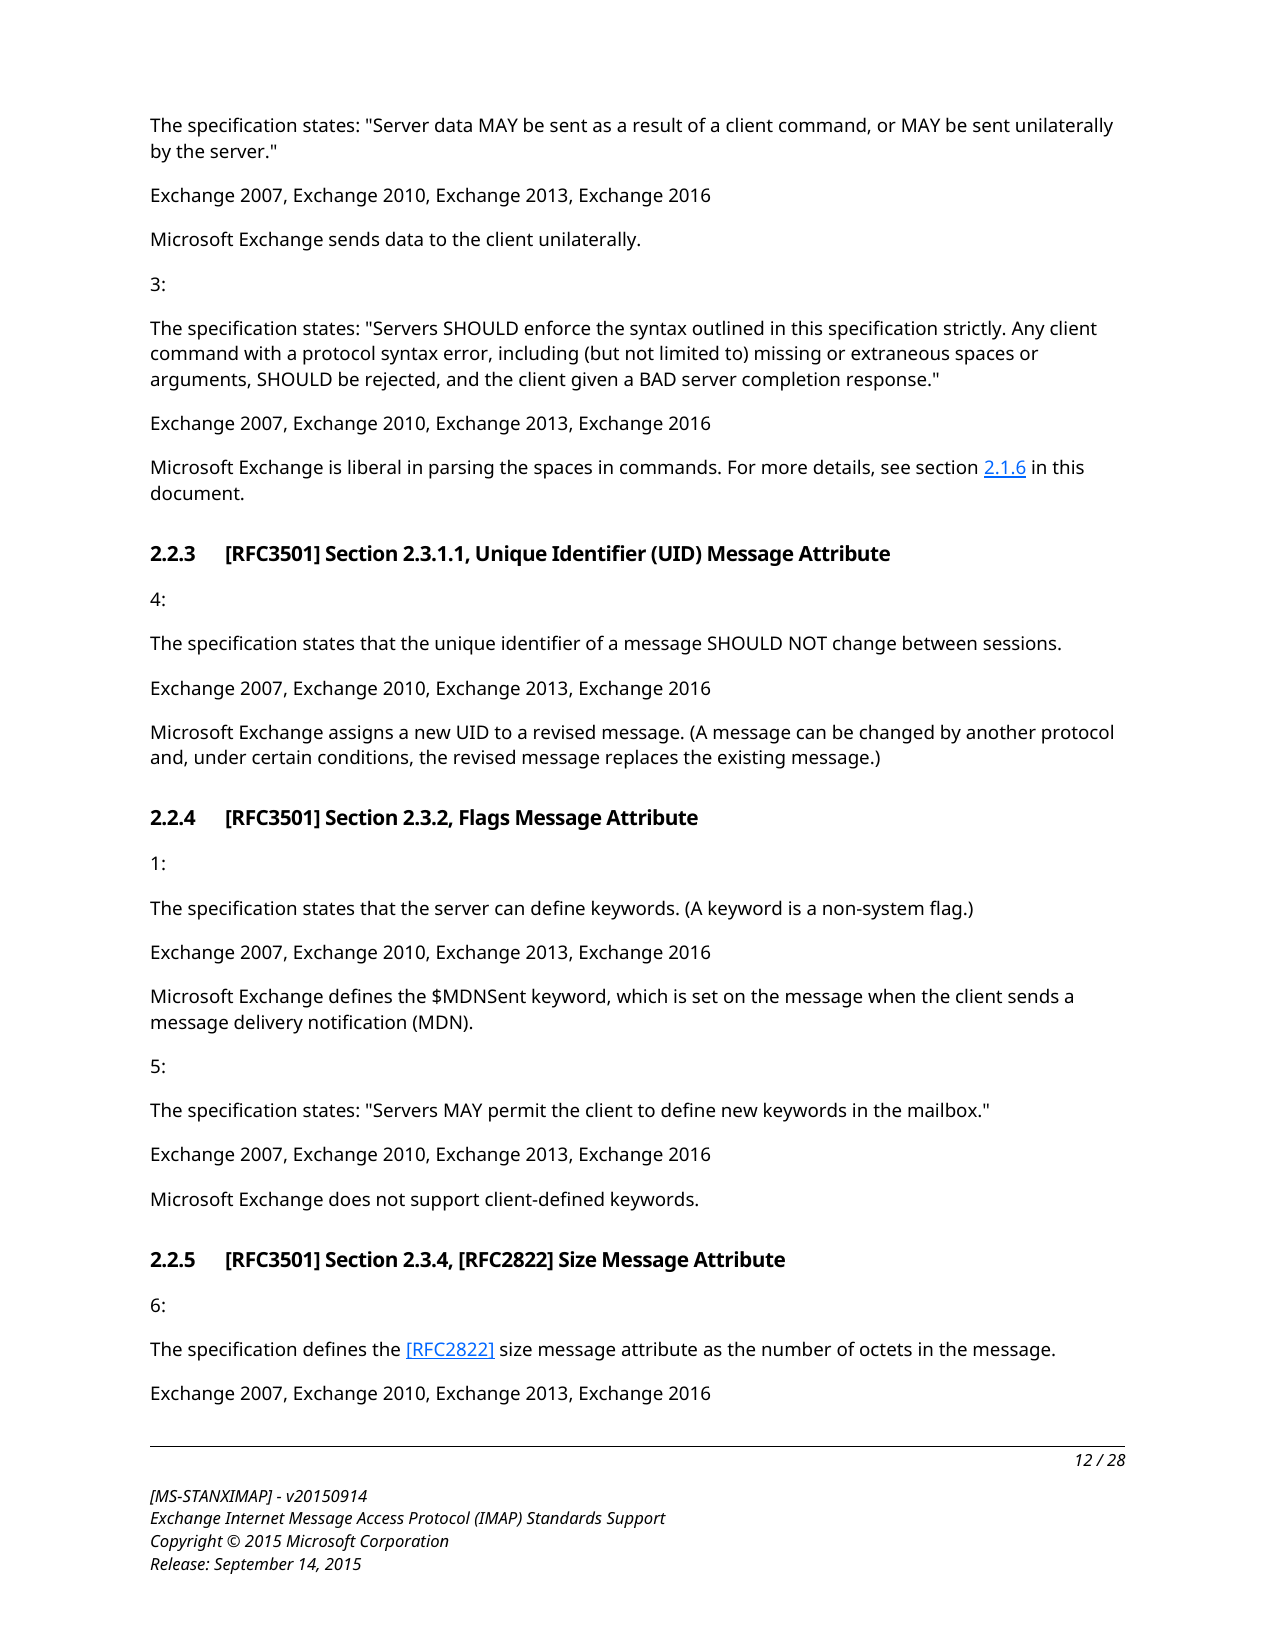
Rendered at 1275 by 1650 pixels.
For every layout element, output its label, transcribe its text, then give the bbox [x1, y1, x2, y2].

text Exchange 2007, Exchange 2010, Exchange 2013, Exchange 2016 [150, 1381, 1125, 1406]
text E0001: [150, 851, 1125, 876]
text V0005: [150, 1053, 1125, 1079]
text Exchange 2007, Exchange 2010, Exchange 2013, Exchange 2016 [150, 939, 1125, 965]
text The specification states that the server can define keywords. (A keyword is a non-system flag.) [150, 895, 1125, 920]
text Exchange 2007, Exchange 2010, Exchange 2013, Exchange 2016 [150, 410, 1125, 436]
text Microsoft Exchange assigns a new UID to a revised message. (A message can be changed by another protocol and, under certain conditions, the revised message replaces the existing message.) [150, 719, 1125, 770]
subtitle [RFC3501] Section 2.3.4, [RFC2822] Size Message Attribute [150, 1245, 1125, 1273]
text Microsoft Exchange is liberal in parsing the spaces in commands. For more details, see section 2.1.6 in this document. [150, 455, 1125, 506]
text The specification states that the unique identifier of a message SHOULD NOT change between sessions. [150, 631, 1125, 656]
text Exchange 2007, Exchange 2010, Exchange 2013, Exchange 2016 [150, 182, 1125, 208]
text The specification states: "Servers MAY permit the client to define new keywords in the mailbox." [150, 1097, 1125, 1123]
subtitle [RFC3501] Section 2.3.1.1, Unique Identifier (UID) Message Attribute [150, 539, 1125, 567]
text The specification defines the [RFC2822] size message attribute as the number of octets in the message. [150, 1336, 1125, 1362]
text Microsoft Exchange does not support client-defined keywords. [150, 1186, 1125, 1212]
text Microsoft Exchange defines the $MDNSent keyword, which is set on the message when the client sends a message delivery notification (MDN). [150, 983, 1125, 1034]
text Microsoft Exchange sends data to the client unilaterally. [150, 227, 1125, 252]
text The specification states: "Servers SHOULD enforce the syntax outlined in this specification strictly. Any client command with a protocol syntax error, including (but not limited to) missing or extraneous spaces or arguments, SHOULD be rejected, and the client given a BAD server completion response." [150, 315, 1125, 392]
text V0003: [150, 271, 1125, 296]
text Exchange 2007, Exchange 2010, Exchange 2013, Exchange 2016 [150, 1142, 1125, 1167]
text Exchange 2007, Exchange 2010, Exchange 2013, Exchange 2016 [150, 675, 1125, 700]
text The specification states: "Server data MAY be sent as a result of a client command, or MAY be sent unilaterally by the server." [150, 112, 1125, 163]
subtitle [RFC3501] Section 2.3.2, Flags Message Attribute [150, 803, 1125, 832]
text V0006: [150, 1292, 1125, 1318]
text V0004: [150, 586, 1125, 612]
